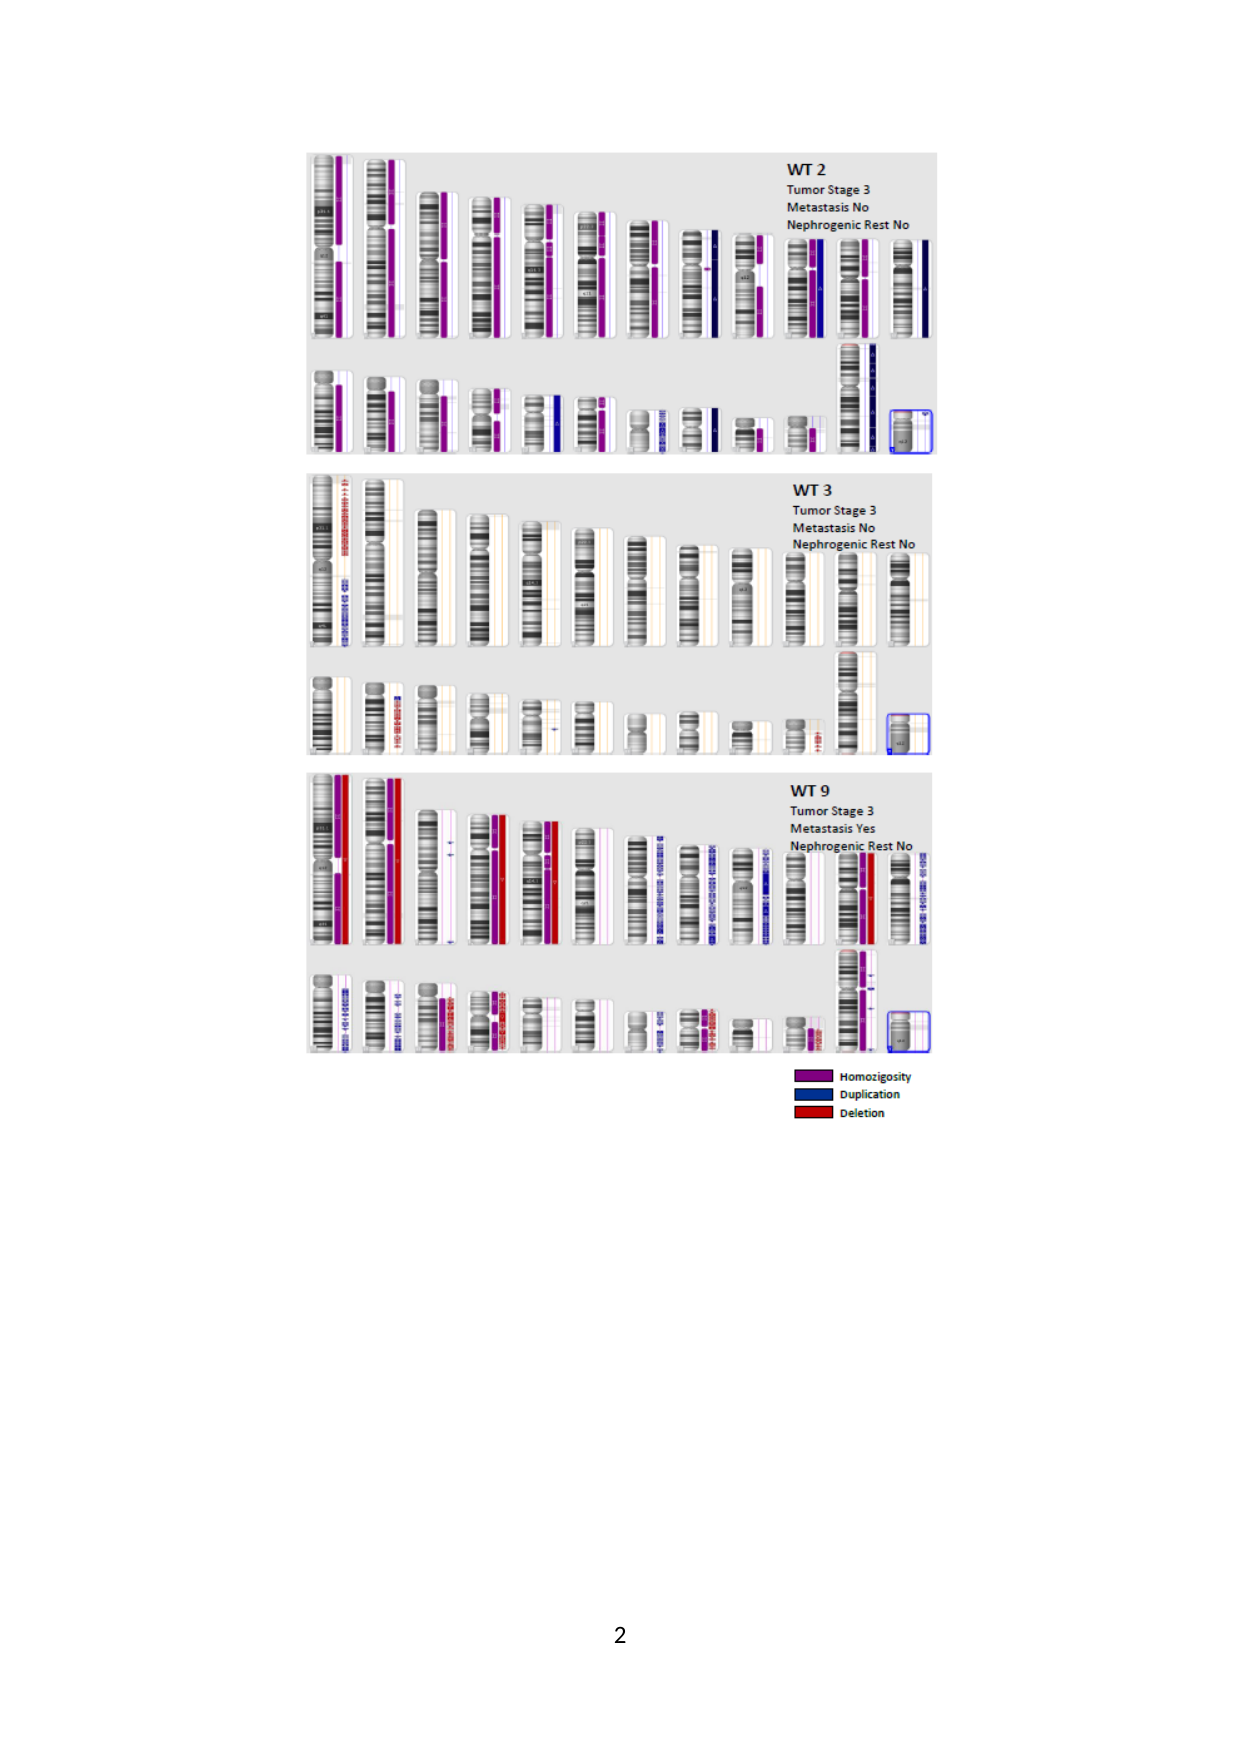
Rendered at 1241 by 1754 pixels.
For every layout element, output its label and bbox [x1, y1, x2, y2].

picture [294, 150, 946, 1141]
